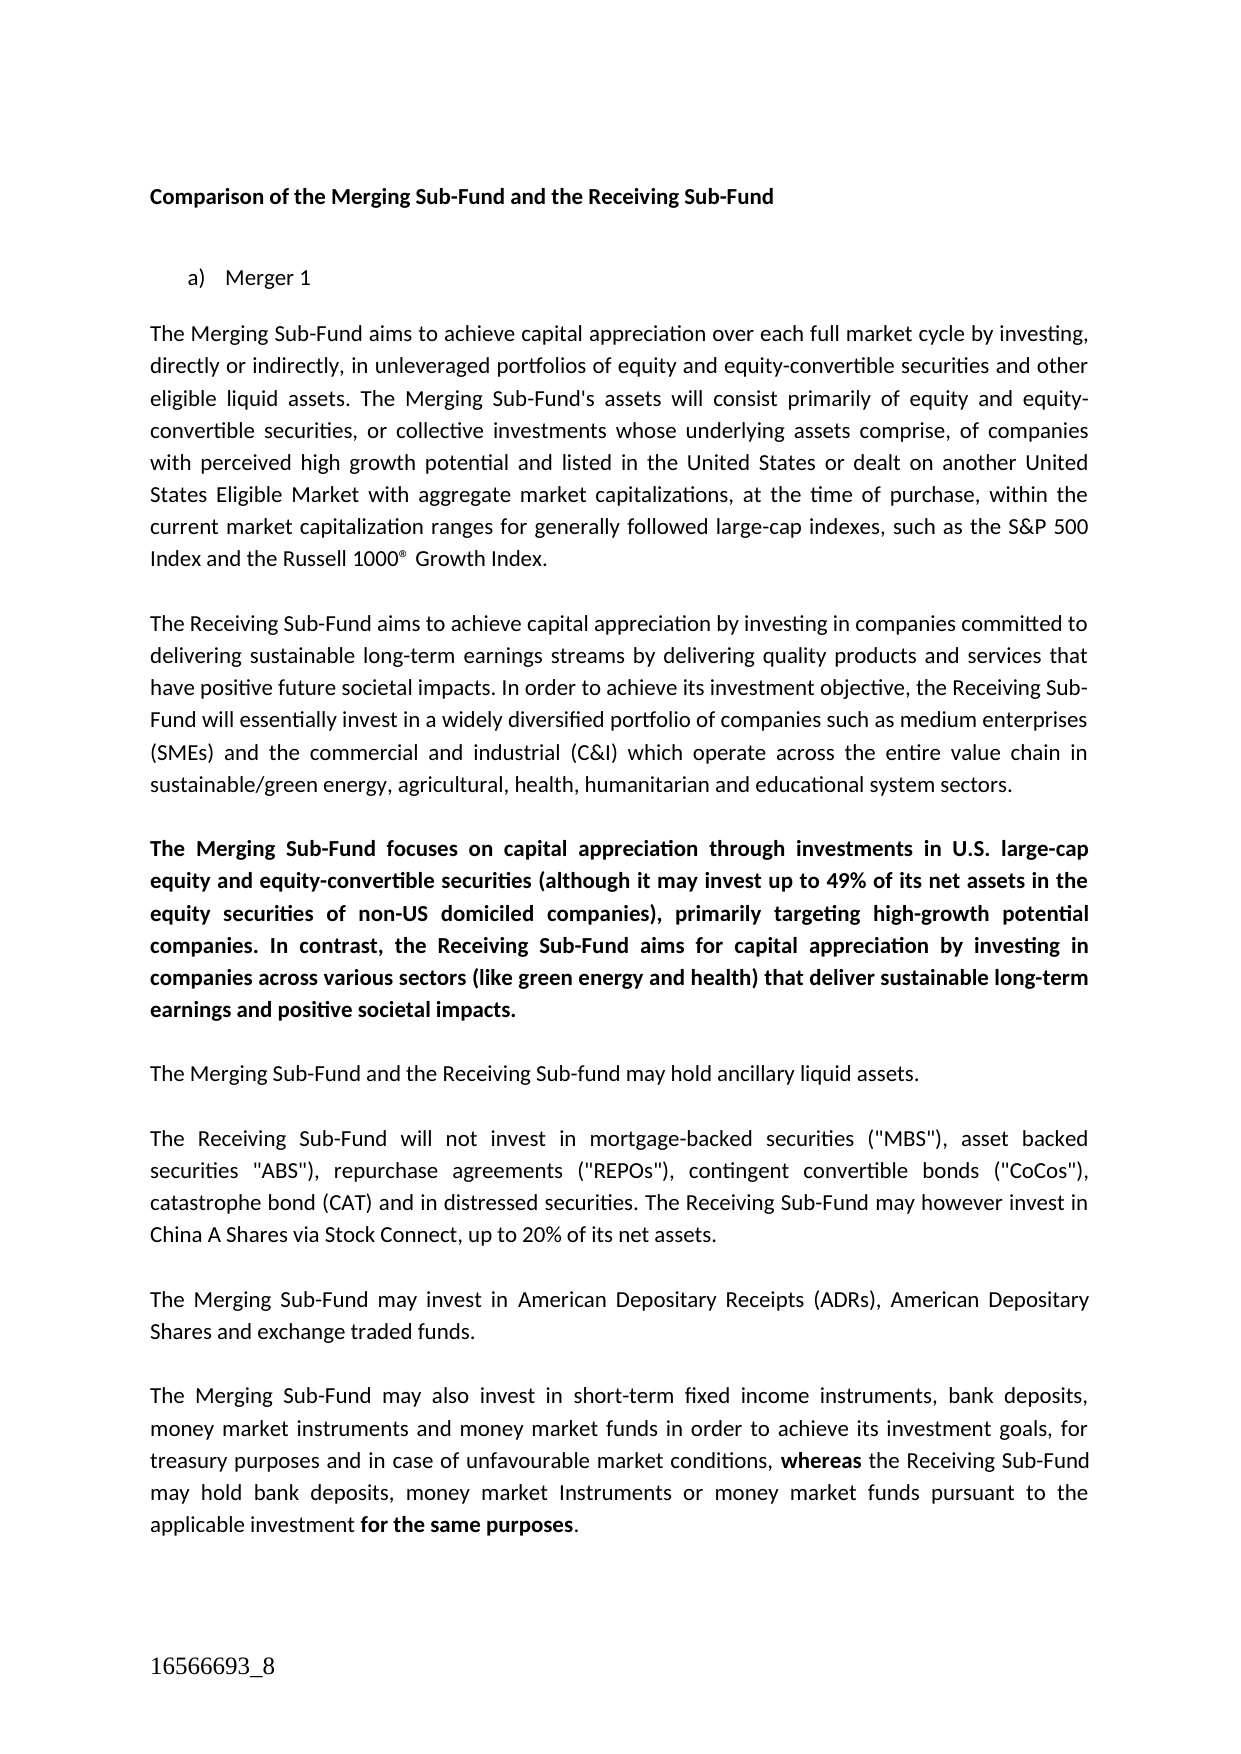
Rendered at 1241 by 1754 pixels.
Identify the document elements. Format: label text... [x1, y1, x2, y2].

text The Merging Sub-Fund may also invest in short-term fixed income instruments, bank deposits, money market instruments and money market funds in order to achieve its investment goals, for treasury purposes and in case of unfavourable market conditions, whereas the Receiving Sub-Fund may hold bank deposits, money market Instruments or money market funds pursuant to the applicable investment for the same purposes. [150, 1381, 1090, 1538]
list Merger 1 [187, 263, 1090, 291]
list Comparison of the Merging Sub-Fund and the Receiving Sub-Fund [150, 182, 1090, 210]
text The Receiving Sub-Fund aims to achieve capital appreciation by investing in companies committed to delivering sustainable long-term earnings streams by delivering quality products and services that have positive future societal impacts. In order to achieve its investment objective, the Receiving Sub-Fund will essentially invest in a widely diversified portfolio of companies such as medium enterprises (SMEs) and the commercial and industrial (C&I) which operate across the entire value chain in sustainable/green energy, agricultural, health, humanitarian and educational system sectors. [150, 609, 1090, 798]
text The Receiving Sub-Fund will not invest in mortgage-backed securities ("MBS"), asset backed securities "ABS"), repurchase agreements ("REPOs"), contingent convertible bonds ("CoCos"), catastrophe bond (CAT) and in distressed securities. The Receiving Sub-Fund may however invest in China A Shares via Stock Connect, up to 20% of its net assets. [150, 1124, 1090, 1248]
text The Merging Sub-Fund aims to achieve capital appreciation over each full market cycle by investing, directly or indirectly, in unleveraged portfolios of equity and equity-convertible securities and other eligible liquid assets. The Merging Sub-Fund's assets will consist primarily of equity and equity-convertible securities, or collective investments whose underlying assets comprise, of companies with perceived high growth potential and listed in the United States or dealt on another United States Eligible Market with aggregate market capitalizations, at the time of purchase, within the current market capitalization ranges for generally followed large-cap indexes, such as the S&P 500 Index and the Russell 1000® Growth Index. [150, 319, 1090, 573]
text The Merging Sub-Fund may invest in American Depositary Receipts (ADRs), American Depositary Shares and exchange traded funds. [150, 1285, 1090, 1345]
text The Merging Sub-Fund focuses on capital appreciation through investments in U.S. large-cap equity and equity-convertible securities (although it may invest up to 49% of its net assets in the equity securities of non-US domiciled companies), primarily targeting high-growth potential companies. In contrast, the Receiving Sub-Fund aims for capital appreciation by investing in companies across various sectors (like green energy and health) that deliver sustainable long-term earnings and positive societal impacts. [150, 834, 1090, 1023]
text The Merging Sub-Fund and the Receiving Sub-fund may hold ancillary liquid assets. [150, 1059, 1090, 1088]
